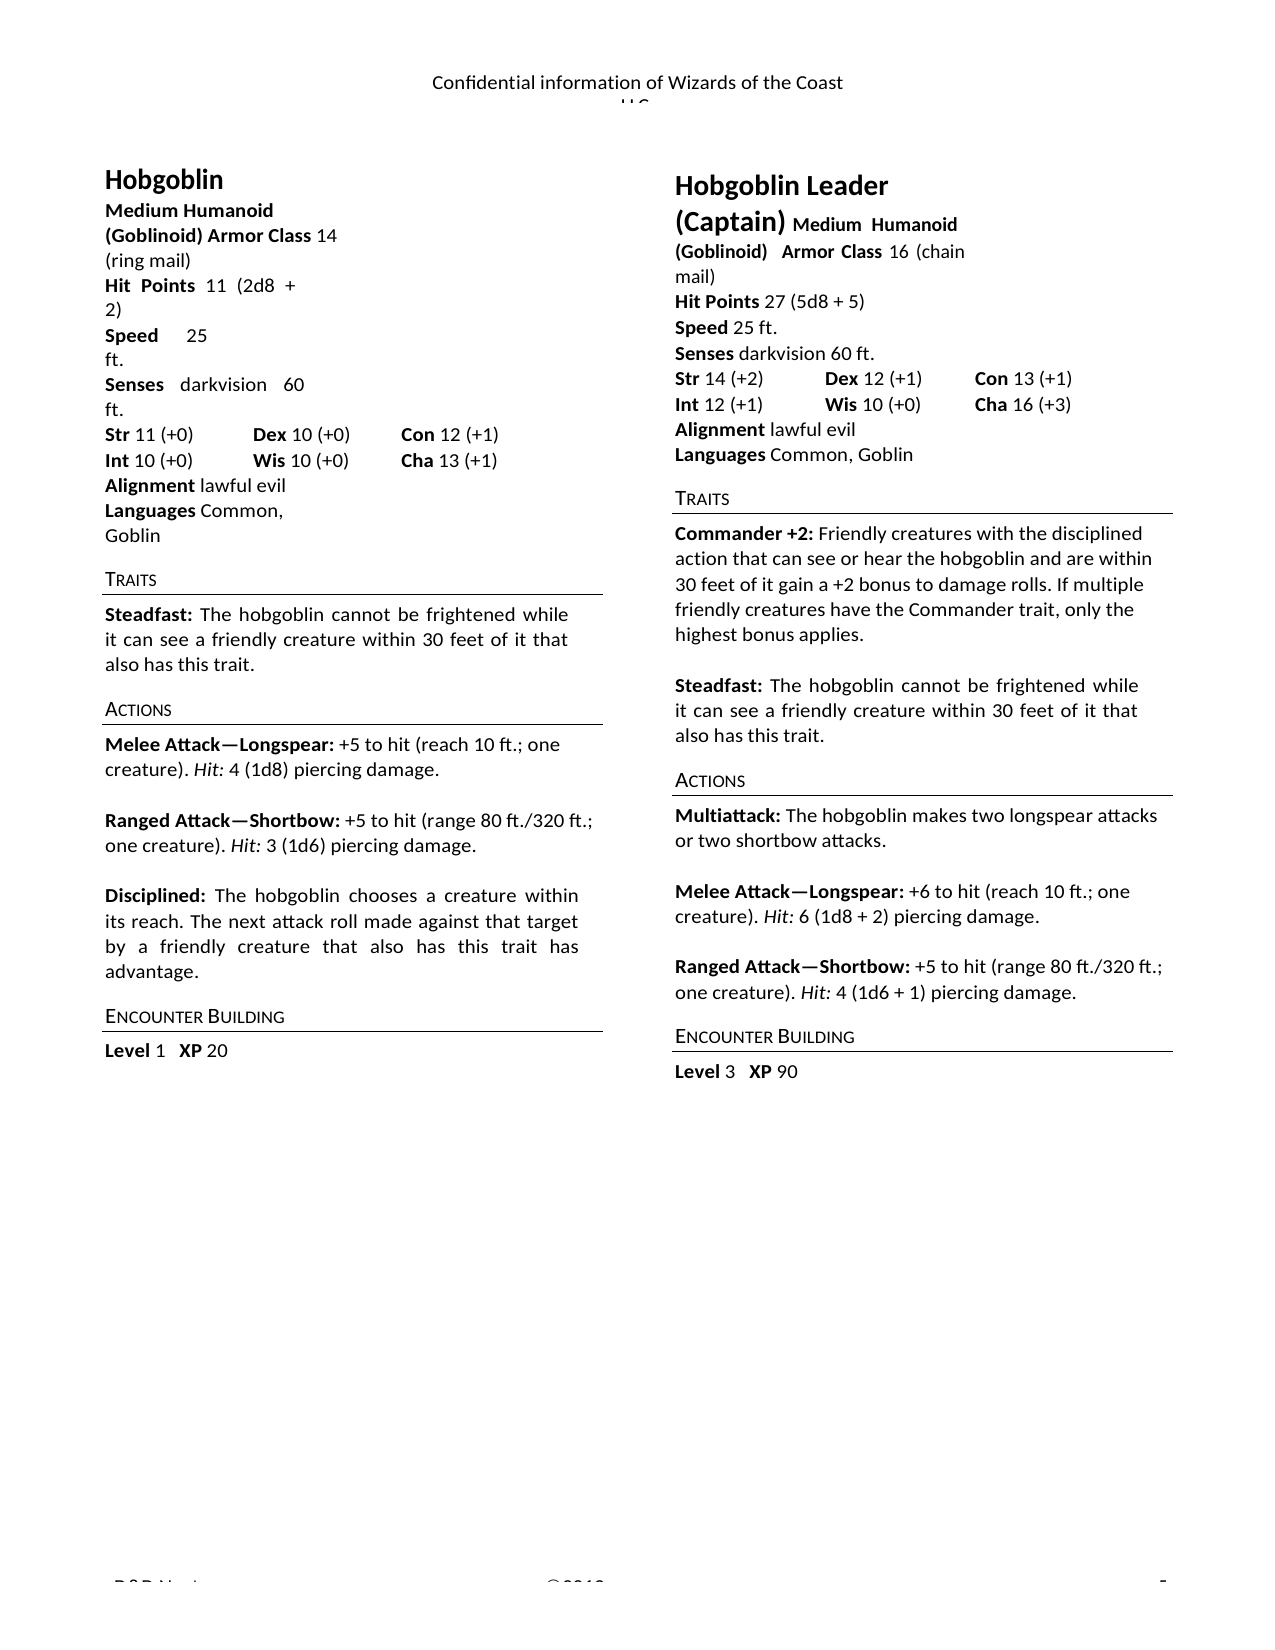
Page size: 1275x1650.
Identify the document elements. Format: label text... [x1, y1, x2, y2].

text Ranged Attack—Shortbow: +5 to hit (range 80 ft./320 ft.; one creature). Hit: 4 (1d6 + 1) piercing damage. [675, 954, 1167, 1004]
text Steadfast: The hobgoblin cannot be frightened while it can see a friendly creature within 30 feet of it that also has this trait. [105, 602, 568, 677]
text ENCOUNTER BUILDING [105, 1002, 285, 1028]
text Level 3 XP 90 [675, 1059, 1181, 1083]
text Hobgoblin Leader (Captain) Medium Humanoid (Goblinoid) Armor Class 16 (chain mail) [675, 167, 1005, 288]
text Melee Attack—Longspear: +5 to hit (reach 10 ft.; one creature). Hit: 4 (1d8) piercing damage. [105, 732, 593, 781]
text Steadfast: The hobgoblin cannot be frightened while it can see a friendly creature within 30 feet of it that also has this trait. [675, 673, 1138, 748]
text Hit Points 27 (5d8 + 5) [675, 289, 1181, 314]
text TRAITS [105, 565, 160, 592]
text Int 10 (+0) Wis 10 (+0) Cha 13 (+1) [105, 448, 502, 472]
text Multiattack: The hobgoblin makes two longspear attacks or two shortbow attacks. [675, 803, 1168, 852]
text Senses darkvision 60 ft. [105, 372, 304, 421]
text Alignment lawful evil Languages Common, Goblin [105, 473, 343, 547]
text TRAITS [675, 484, 1181, 511]
text ENCOUNTER BUILDING [675, 1022, 1181, 1049]
text Ranged Attack—Shortbow: +5 to hit (range 80 ft./320 ft.; one creature). Hit: 3 (1d6) piercing damage. [105, 808, 593, 857]
text Level 1 XP 20 [105, 1039, 228, 1063]
text ACTIONS [675, 766, 1181, 792]
text Speed 25 ft. [675, 315, 1181, 339]
text Senses darkvision 60 ft. [675, 341, 1181, 365]
text Speed 25 ft. [105, 323, 207, 371]
text Str 14 (+2) Dex 12 (+1) Con 13 (+1) [675, 366, 1181, 390]
text Int 12 (+1) Wis 10 (+0) Cha 16 (+3) [675, 392, 1181, 416]
text Medium Humanoid (Goblinoid) Armor Class 14 (ring mail) [105, 198, 375, 272]
text Str 11 (+0) Dex 10 (+0) Con 12 (+1) [105, 422, 503, 446]
text Disciplined: The hobgoblin chooses a creature within its reach. The next attack roll made against that target by a friendly creature that also has this trait has advantage. [105, 883, 578, 984]
text Alignment lawful evil Languages Common, Goblin [675, 417, 942, 466]
text ACTIONS [105, 695, 175, 722]
text Hit Points 11 (2d8 + 2) [105, 273, 295, 321]
text Melee Attack—Longspear: +6 to hit (reach 10 ft.; one creature). Hit: 6 (1d8 + 2) piercing damage. [675, 879, 1164, 928]
subtitle Hobgoblin [105, 161, 230, 197]
text Commander +2: Friendly creatures with the disciplined action that can see or hear the hobgoblin and are within 30 feet of it gain a +2 bonus to damage rolls. If multiple friendly creatures have the Commander trait, only the highest bonus applies. [675, 521, 1165, 647]
